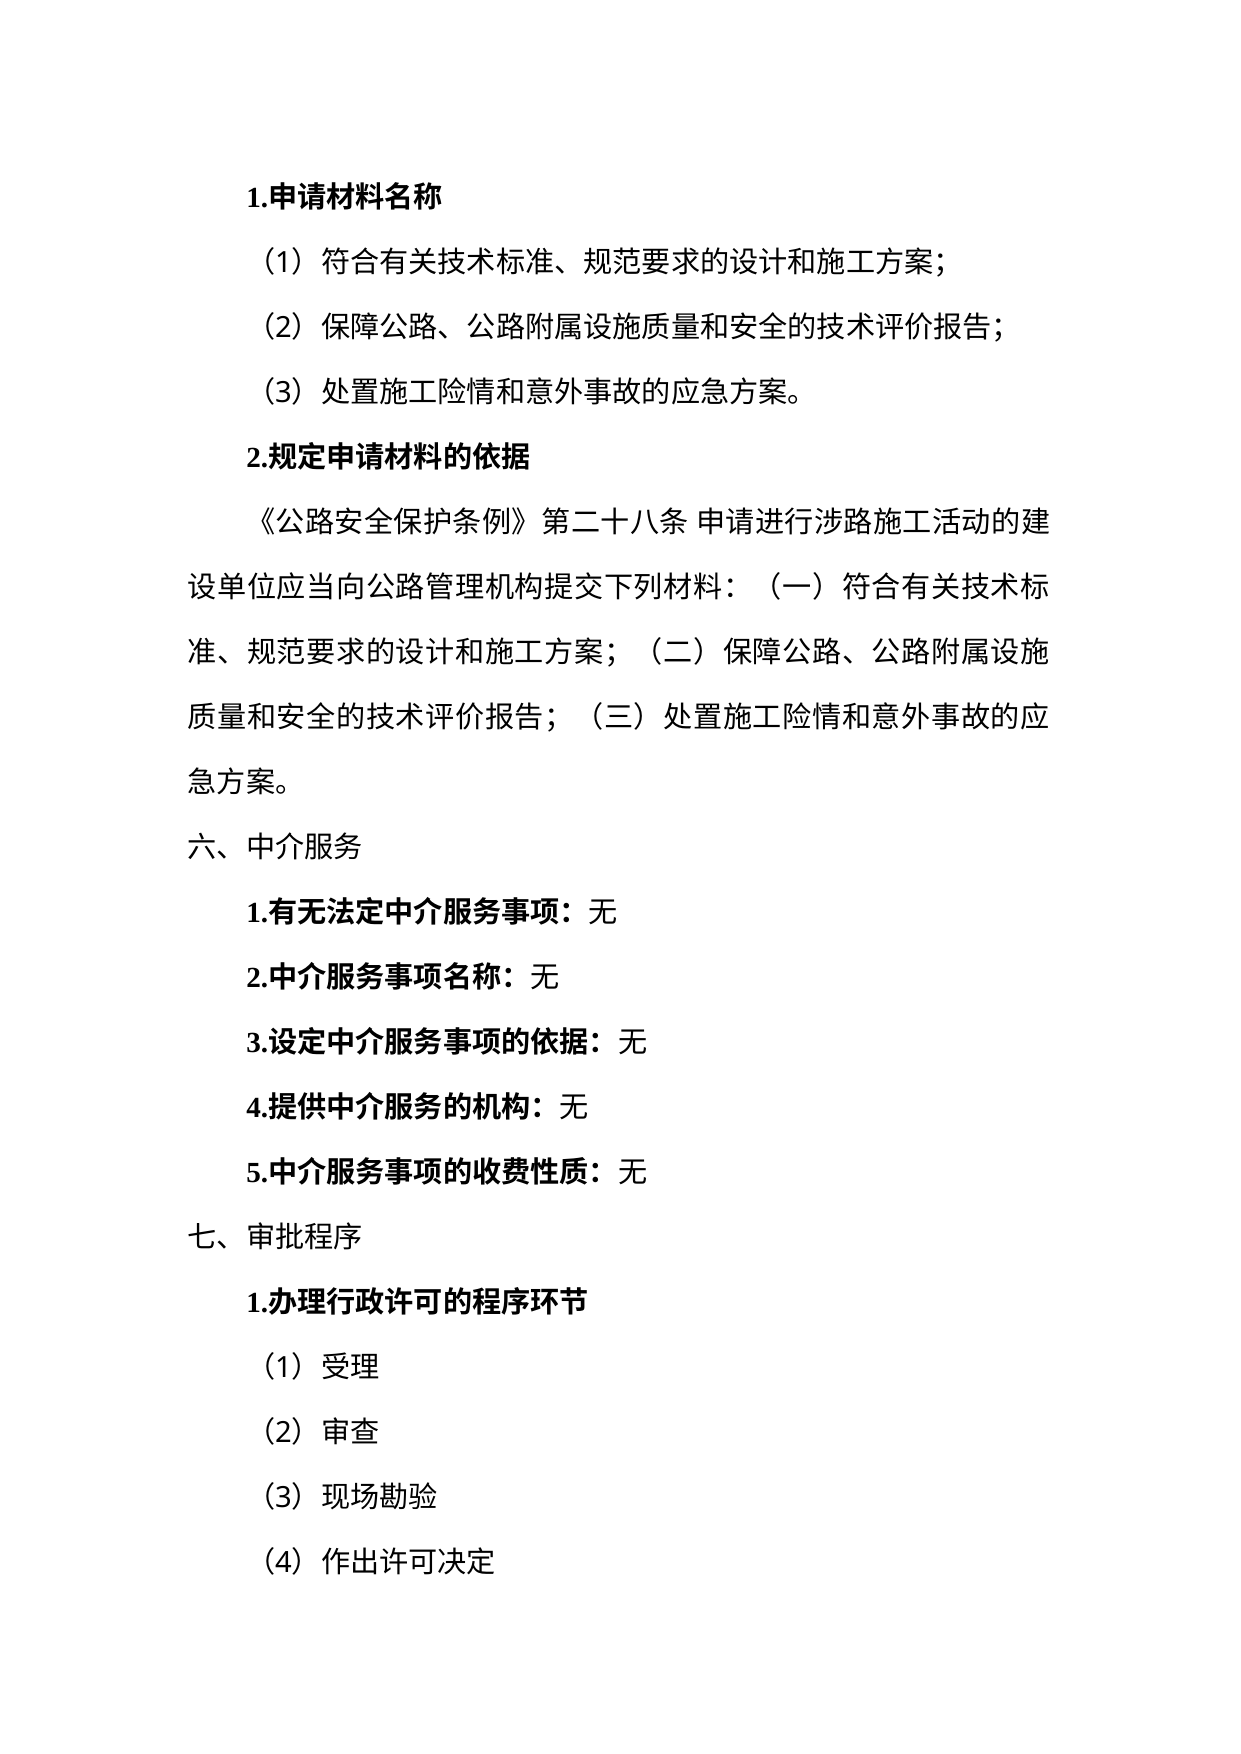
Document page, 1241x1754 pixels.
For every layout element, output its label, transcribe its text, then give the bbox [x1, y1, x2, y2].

text 1.有无法定中介服务事项：无 [187, 877, 1053, 942]
text 2.中介服务事项名称：无 [187, 942, 1053, 1007]
text 5.中介服务事项的收费性质：无 [187, 1137, 1053, 1202]
text 《公路安全保护条例》第二十八条 申请进行涉路施工活动的建设单位应当向公路管理机构提交下列材料：（一）符合有关技术标准、规范要求的设计和施工方案；（二）保障公路、公路附属设施质量和安全的技术评价报告；（三）处置施工险情和意外事故的应急方案。 [187, 487, 1053, 812]
text 3.设定中介服务事项的依据：无 [187, 1007, 1053, 1072]
text （4）作出许可决定 [187, 1527, 1053, 1592]
text 六、中介服务 [187, 812, 1053, 877]
text （3）处置施工险情和意外事故的应急方案。 [187, 357, 1053, 422]
text 4.提供中介服务的机构：无 [187, 1072, 1053, 1137]
text （1）受理 [187, 1332, 1053, 1397]
text 七、审批程序 [187, 1202, 1053, 1267]
text 1.申请材料名称 [187, 162, 1053, 227]
text （2）审查 [187, 1397, 1053, 1462]
text （1）符合有关技术标准、规范要求的设计和施工方案； [187, 227, 1053, 292]
text 1.办理行政许可的程序环节 [187, 1267, 1053, 1332]
text （2）保障公路、公路附属设施质量和安全的技术评价报告； [187, 292, 1053, 357]
text 2.规定申请材料的依据 [187, 422, 1053, 487]
text （3）现场勘验 [187, 1462, 1053, 1527]
